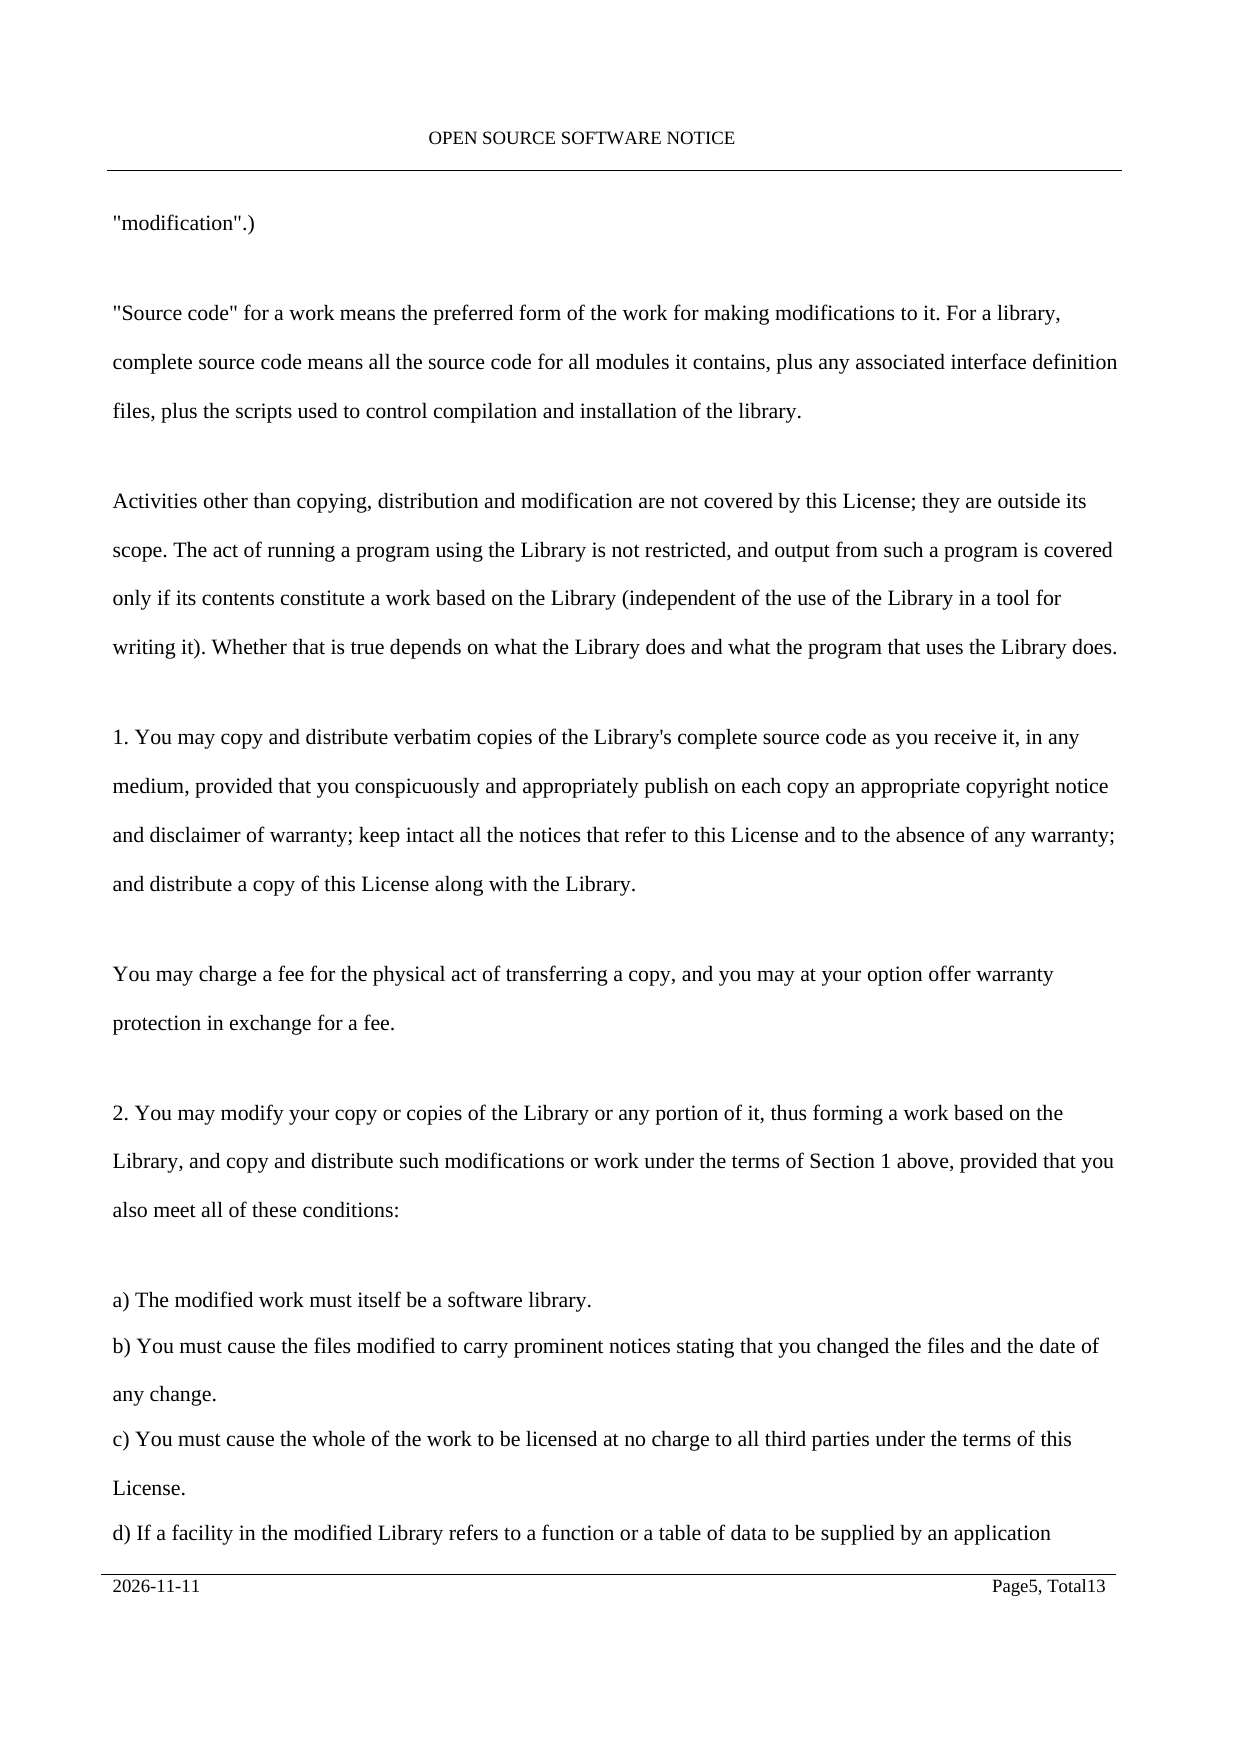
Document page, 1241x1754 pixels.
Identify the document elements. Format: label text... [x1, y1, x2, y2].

text 1. You may copy and distribute verbatim copies of the Library's complete source code as you receive it, in any medium, provided that you conspicuously and appropriately publish on each copy an appropriate copyright notice and disclaimer of warranty; keep intact all the notices that refer to this License and to the absence of any warranty; and distribute a copy of this License along with the Library. [112, 721, 1128, 899]
text a) The modified work must itself be a software library. [112, 1284, 1128, 1316]
text Activities other than copying, distribution and modification are not covered by this License; they are outside its scope. The act of running a program using the Library is not restricted, and output from such a program is covered only if its contents constitute a work based on the Library (independent of the use of the Library in a tool for writing it). Whether that is true depends on what the Library does and what the program that uses the Library does. [112, 484, 1128, 663]
text "Source code" for a work means the preferred form of the work for making modifications to it. For a library, complete source code means all the source code for all modules it contains, plus any associated interface definition files, plus the scripts used to control compilation and installation of the library. [112, 297, 1128, 427]
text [112, 206, 1128, 239]
text c) You must cause the whole of the work to be licensed at no charge to all third parties under the terms of this License. [112, 1423, 1128, 1504]
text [112, 1517, 1128, 1549]
text You may charge a fee for the physical act of transferring a copy, and you may at your option offer warranty protection in exchange for a fee. [112, 957, 1128, 1038]
text 2. You may modify your copy or copies of the Library or any portion of it, thus forming a work based on the Library, and copy and distribute such modifications or work under the terms of Section 1 above, provided that you also meet all of these conditions: [112, 1096, 1128, 1226]
text b) You must cause the files modified to carry prominent notices stating that you changed the files and the date of any change. [112, 1329, 1128, 1410]
